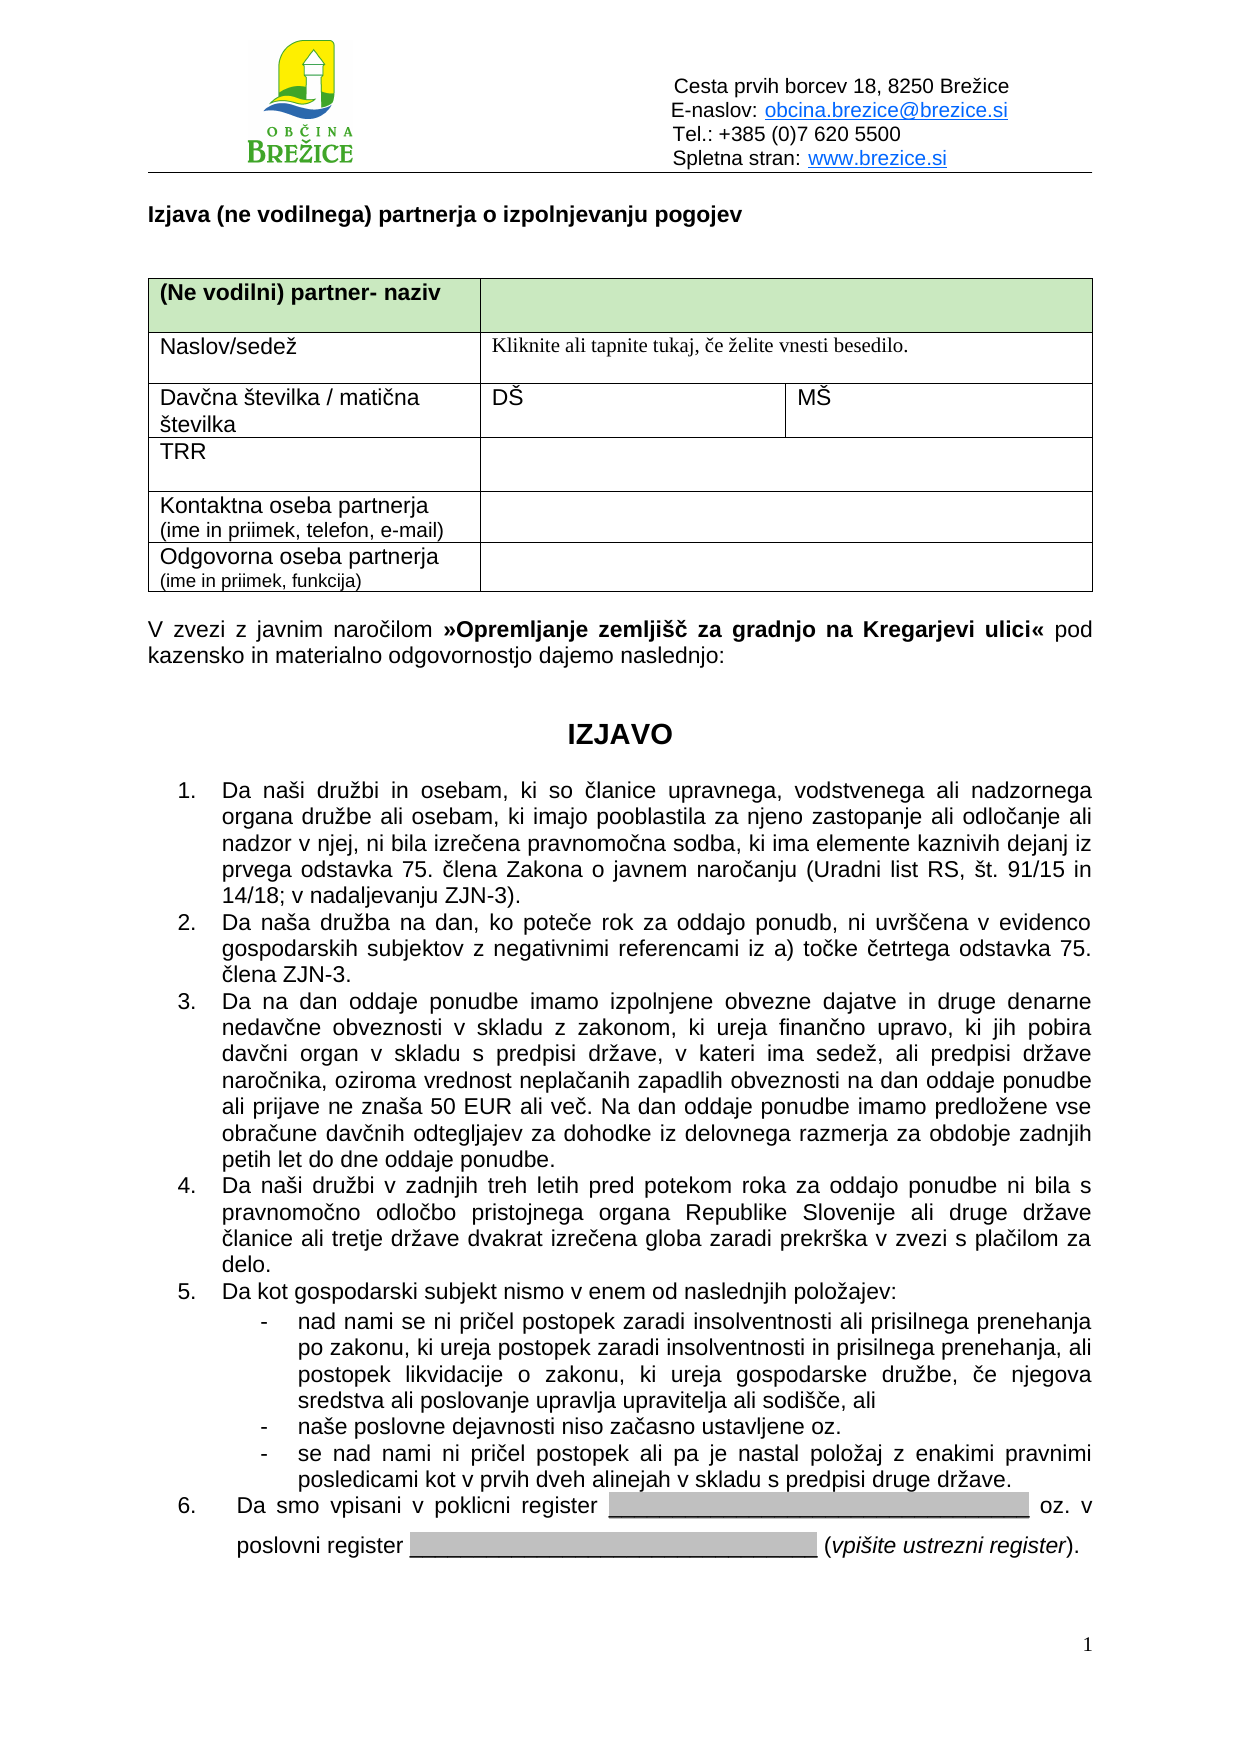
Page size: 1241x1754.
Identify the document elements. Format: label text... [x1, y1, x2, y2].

list nad nami se ni pričel postopek zaradi insolventnosti ali prisilnega prenehanja po zakonu, ki ureja postopek zaradi insolventnosti in prisilnega prenehanja, ali postopek likvidacije o zakonu, ki ureja gospodarske družbe, če njegova sredstva ali poslovanje upravlja upravitelja ali sodišče, ali [260, 1308, 1092, 1413]
table_header [481, 279, 1092, 332]
list Da naša družba na dan, ko poteče rok za oddajo ponudb, ni uvrščena v evidenco gospodarskih subjektov z negativnimi referencami iz a) točke četrtega odstavka 75. člena ZJN-3. [177, 909, 1092, 988]
list naše poslovne dejavnosti niso začasno ustavljene oz. [260, 1413, 1092, 1439]
table_cell TRR [149, 438, 480, 491]
table_cell [481, 543, 1092, 591]
table_header (Ne vodilni) partner- naziv [149, 279, 480, 332]
list Da na dan oddaje ponudbe imamo izpolnjene obvezne dajatve in druge denarne nedavčne obveznosti v skladu z zakonom, ki ureja finančno upravo, ki jih pobira davčni organ v skladu s predpisi države, v kateri ima sedež, ali predpisi države naročnika, oziroma vrednost neplačanih zapadlih obveznosti na dan oddaje ponudbe ali prijave ne znaša 50 EUR ali več. Na dan oddaje ponudbe imamo predložene vse obračune davčnih odtegljajev za dohodke iz delovnega razmerja za obdobje zadnjih petih let do dne oddaje ponudbe. [177, 988, 1092, 1172]
text V zvezi z javnim naročilom »Opremljanje zemljišč za gradnjo na Kregarjevi ulici« pod kazensko in materialno odgovornostjo dajemo naslednjo: [148, 616, 1092, 669]
list Da smo vpisani v poklicni register _________________________________ oz. v poslovni register ________________________________ (vpišite ustrezni register). [177, 1492, 1092, 1558]
table_cell Odgovorna oseba partnerja (ime in priimek, funkcija) [149, 543, 480, 591]
table_cell DŠ [481, 384, 785, 437]
picture [247, 40, 353, 163]
list Da naši družbi v zadnjih treh letih pred potekom roka za oddajo ponudbe ni bila s pravnomočno odločbo pristojnega organa Republike Slovenije ali druge države članice ali tretje države dvakrat izrečena globa zaradi prekrška v zvezi s plačilom za delo. [177, 1172, 1092, 1278]
table_cell [481, 492, 1092, 542]
list Da kot gospodarski subjekt nismo v enem od naslednjih položajev: [177, 1278, 1092, 1304]
table_cell Davčna številka / matična številka [149, 384, 480, 437]
table_cell [481, 438, 1092, 491]
table_cell Naslov/sedež [149, 333, 480, 383]
table_cell Kontaktna oseba partnerja (ime in priimek, telefon, e-mail) [149, 492, 480, 542]
list Da naši družbi in osebam, ki so članice upravnega, vodstvenega ali nadzornega organa družbe ali osebam, ki imajo pooblastila za njeno zastopanje ali odločanje ali nadzor v njej, ni bila izrečena pravnomočna sodba, ki ima elemente kaznivih dejanj iz prvega odstavka 75. člena Zakona o javnem naročanju (Uradni list RS, št. 91/15 in 14/18; v nadaljevanju ZJN-3). [177, 777, 1092, 909]
list se nad nami ni pričel postopek ali pa je nastal položaj z enakimi pravnimi posledicami kot v prvih dveh alinejah v skladu s predpisi druge države. [260, 1439, 1092, 1492]
text IZJAVO [148, 717, 1092, 751]
table_cell MŠ [786, 384, 1092, 437]
table_cell [481, 333, 1092, 383]
text Izjava (ne vodilnega) partnerja o izpolnjevanju pogojev [148, 201, 1092, 228]
